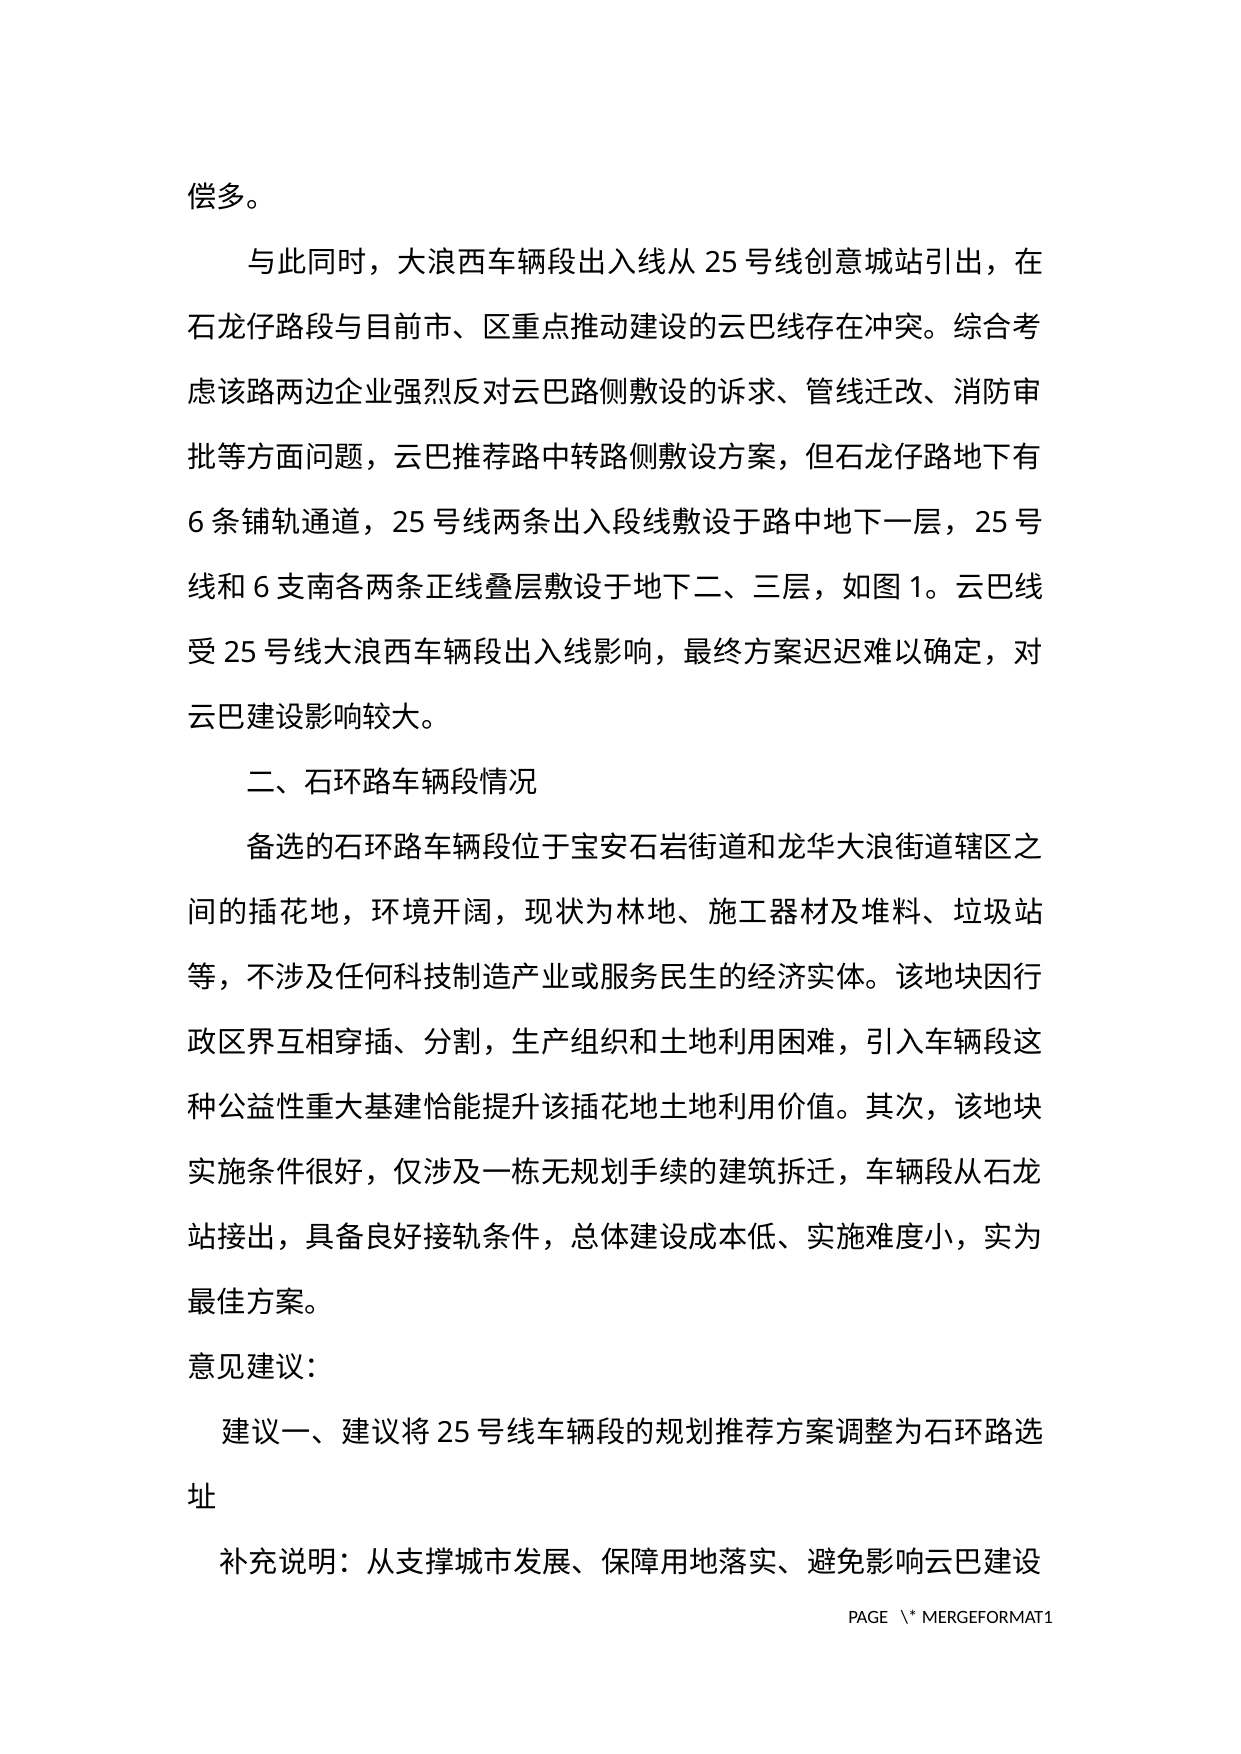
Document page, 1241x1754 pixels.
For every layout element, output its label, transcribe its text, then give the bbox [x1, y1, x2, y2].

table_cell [188, 162, 1044, 1332]
table_cell 意见建议： [188, 1332, 1044, 1397]
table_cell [188, 1397, 1044, 1592]
